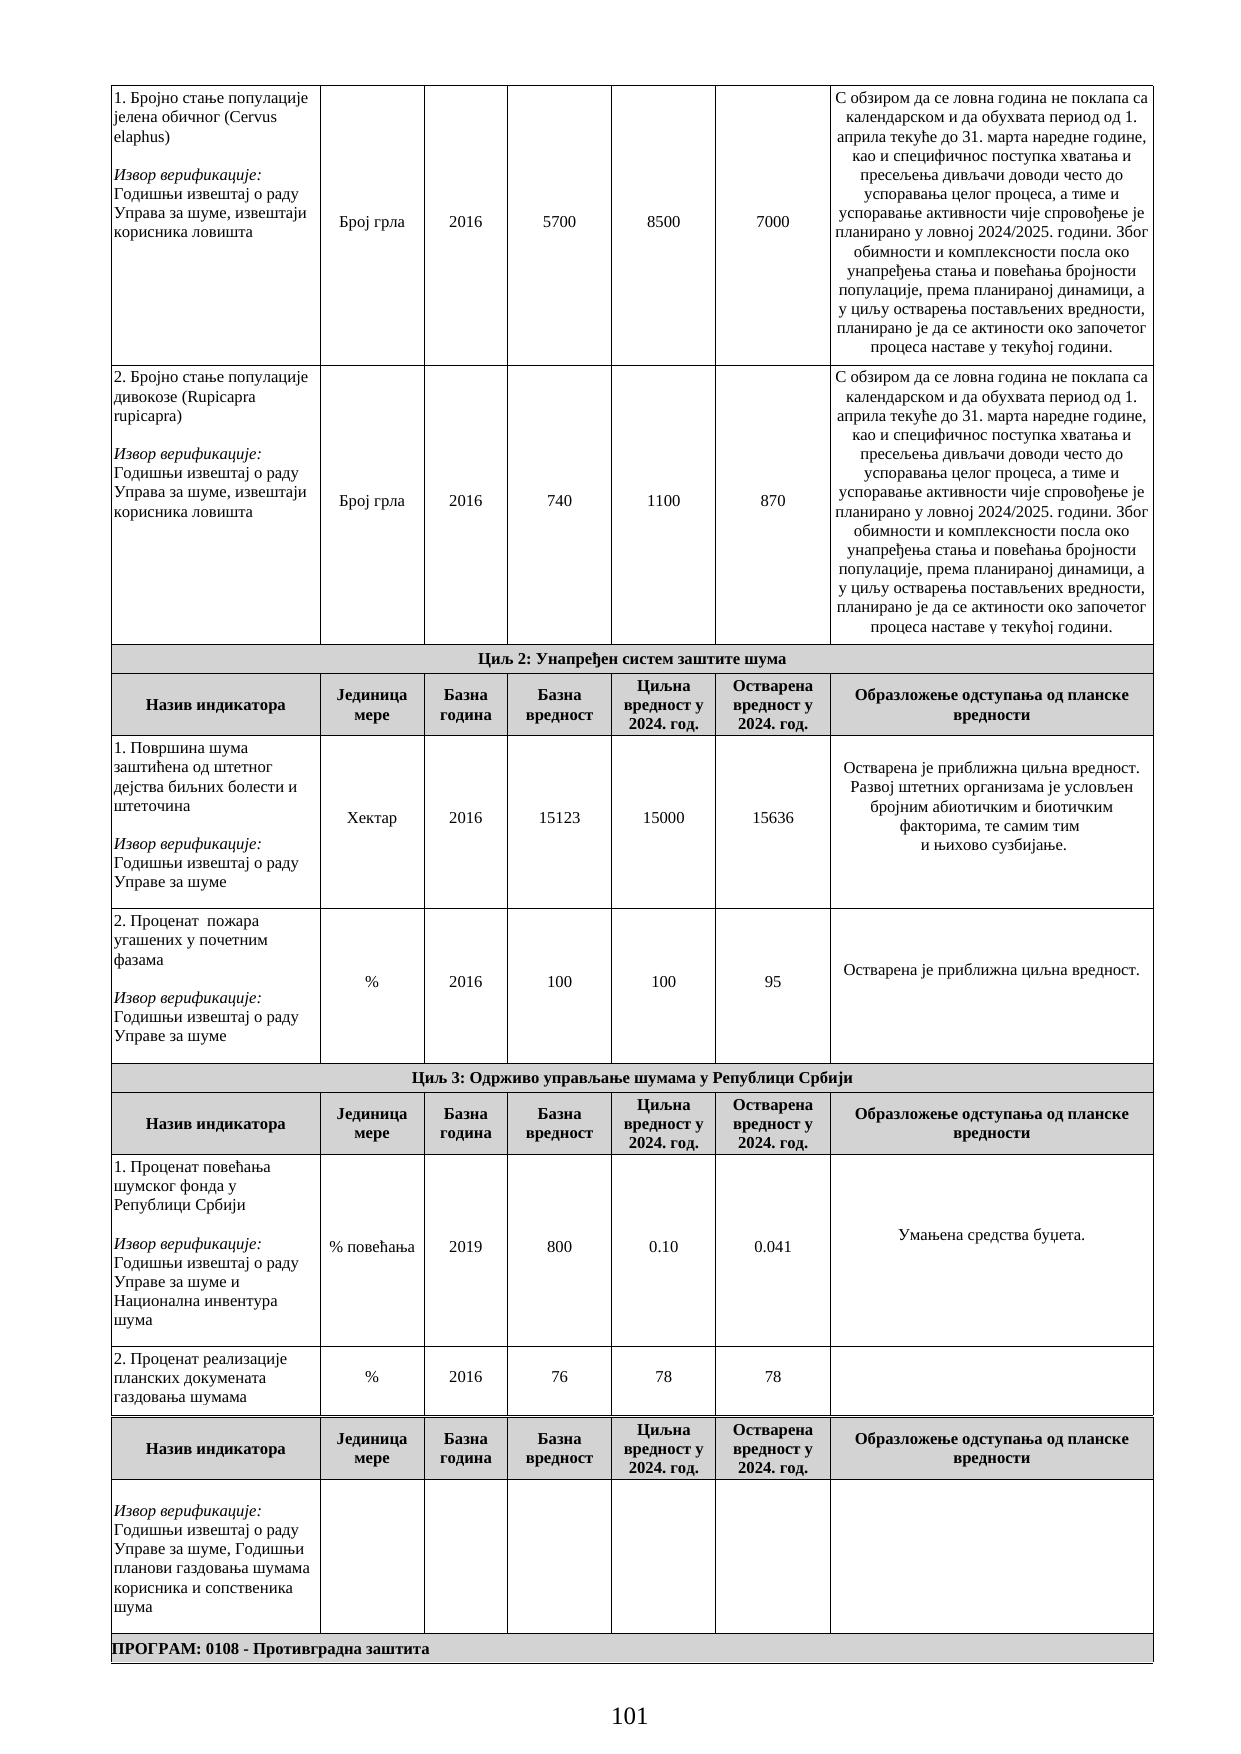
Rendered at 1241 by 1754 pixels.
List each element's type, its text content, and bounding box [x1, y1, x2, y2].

table_cell Остварена вредност у 2024. год. [716, 1418, 830, 1479]
table_cell 2019 [425, 1155, 507, 1346]
table_cell [107, 1063, 111, 1092]
table_cell Базна вредност [508, 1093, 611, 1154]
table_cell 78 [716, 1347, 830, 1414]
table_cell Образложење одступања од планске вредности [831, 1093, 1153, 1154]
table_cell 1. Површина шума заштићена од штетног дејства биљних болести и штеточина Извор верификације: Годишњи извештај о раду Управе за шуме [112, 736, 320, 908]
table_cell Базна година [425, 1418, 507, 1479]
table_cell [831, 1480, 1153, 1633]
table_cell 0.041 [716, 1155, 830, 1346]
table_cell Базна вредност [508, 674, 611, 735]
table_cell Назив индикатора [112, 1093, 320, 1154]
table_cell [107, 85, 111, 364]
table_cell [107, 1417, 111, 1479]
table_cell Образложење одступања од планске вредности [831, 674, 1153, 735]
table_cell 740 [508, 366, 611, 644]
table_cell Циљ 3: Одрживо управљање шумама у Републици Србији [112, 1064, 1153, 1092]
table_cell Назив индикатора [112, 674, 320, 735]
table_cell Базна година [425, 1093, 507, 1154]
table_cell [831, 1347, 1153, 1414]
table_cell [107, 735, 111, 908]
table_cell Број грла [321, 86, 424, 364]
table_cell Остварена вредност у 2024. год. [716, 1093, 830, 1154]
table_cell [107, 1092, 111, 1154]
table_cell Јединица мере [321, 674, 424, 735]
table_cell ПРОГРАМ: 0108 - Противградна заштита [112, 1634, 1153, 1662]
table_cell 1100 [612, 366, 715, 644]
table_cell 2016 [425, 86, 507, 364]
table_cell 7000 [716, 86, 830, 364]
table_cell [107, 673, 111, 735]
table_cell С обзиром да се ловна година не поклапа са календарском и да обухвата период од 1. априла текуће до 31. марта наредне године, као и специфичнос поступка хватања и пресељења дивљачи доводи често до успоравања целог процеса, а тиме и успоравање активности чије спровођење је планирано у ловној 2024/2025. години. Због обимности и комплексности посла око унапређења стања и повећања бројности популације, према планираној динамици, а у циљу остварења постављених вредности, планирано је да се актиности око започетог процеса наставе у текућој години. [831, 86, 1153, 364]
table_cell % [321, 909, 424, 1062]
table_cell С обзиром да се ловна година не поклапа са календарском и да обухвата период од 1. априла текуће до 31. марта наредне године, као и специфичнос поступка хватања и пресељења дивљачи доводи често до успоравања целог процеса, а тиме и успоравање активности чије спровођење је планирано у ловној 2024/2025. години. Због обимности и комплексности посла око унапређења стања и повећања бројности популације, према планираној динамици, а у циљу остварења постављених вредности, планирано је да се актиности око започетог процеса наставе у текућој години. [831, 366, 1153, 644]
table_cell [716, 1480, 830, 1633]
table_cell 1. Бројно стање популације јелена обичног (Cervus elaphus) Извор верификације: Годишњи извештај о раду Управа за шуме, извештаји корисника ловишта [112, 86, 320, 364]
table_cell Хектар [321, 736, 424, 908]
table_cell [107, 908, 111, 1062]
table_cell Циљна вредност у 2024. год. [612, 1093, 715, 1154]
table_cell Циљ 2: Унапређен систем заштите шума [112, 645, 1153, 673]
table_cell Остварена вредност у 2024. год. [716, 674, 830, 735]
table_cell 95 [716, 909, 830, 1062]
table_cell [107, 1346, 111, 1414]
table_cell % [321, 1347, 424, 1414]
table_cell % повећања [321, 1155, 424, 1346]
table_cell 78 [612, 1347, 715, 1414]
table_cell Јединица мере [321, 1093, 424, 1154]
table_cell 76 [508, 1347, 611, 1414]
table_cell 2. Проценат реализације планских докумената газдовања шумама [112, 1347, 320, 1414]
table_cell Извор верификације: Годишњи извештај о раду Управе за шуме, Годишњи планови газдовања шумама корисника и сопственика шума [112, 1480, 320, 1633]
table_cell [425, 1480, 507, 1633]
table_cell [107, 644, 111, 673]
table_cell Остварена је приближна циљна вредност. Развој штетних организама је условљен бројним абиотичким и биотичким факторима, те самим тим и њихово сузбијање. [831, 736, 1153, 908]
table_cell Број грла [321, 366, 424, 644]
table_cell [1153, 85, 1157, 364]
table_cell 2016 [425, 1347, 507, 1414]
table_cell Базна година [425, 674, 507, 735]
table_cell 2. Бројно стање популације дивокозе (Rupicapra rupicapra) Извор верификације: Годишњи извештај о раду Управа за шуме, извештаји корисника ловишта [112, 366, 320, 644]
table_cell Циљна вредност у 2024. год. [612, 1418, 715, 1479]
table_cell Образложење одступања од планске вредности [831, 1418, 1153, 1479]
table_cell Умањена средства буџета. [831, 1155, 1153, 1346]
table_cell [321, 1480, 424, 1633]
table_cell 100 [508, 909, 611, 1062]
table_cell [107, 1479, 111, 1633]
table_cell Назив индикатора [112, 1418, 320, 1479]
table_cell 8500 [612, 86, 715, 364]
table_cell 1. Проценат повећања шумског фонда у Републици Србији Извор верификације: Годишњи извештај о раду Управе за шуме и Национална инвентура шума [112, 1155, 320, 1346]
table_cell Остварена је приближна циљна вредност. [831, 909, 1153, 1062]
table_cell Јединица мере [321, 1418, 424, 1479]
table_cell 0.10 [612, 1155, 715, 1346]
table_cell Базна вредност [508, 1418, 611, 1479]
table_cell [107, 1154, 111, 1346]
table_cell 100 [612, 909, 715, 1062]
table_cell 2016 [425, 736, 507, 908]
table_cell 15123 [508, 736, 611, 908]
table_cell 15636 [716, 736, 830, 908]
table_cell 2016 [425, 366, 507, 644]
table_cell [612, 1480, 715, 1633]
table_cell 2016 [425, 909, 507, 1062]
table_cell [107, 365, 111, 644]
table_cell 2. Проценат пожара угашених у почетним фазама Извор верификације: Годишњи извештај о раду Управе за шуме [112, 909, 320, 1062]
table_cell 5700 [508, 86, 611, 364]
table_cell Циљна вредност у 2024. год. [612, 674, 715, 735]
table_cell 15000 [612, 736, 715, 908]
table_cell [508, 1480, 611, 1633]
table_cell [107, 1633, 111, 1662]
table_cell 870 [716, 366, 830, 644]
table_cell 800 [508, 1155, 611, 1346]
